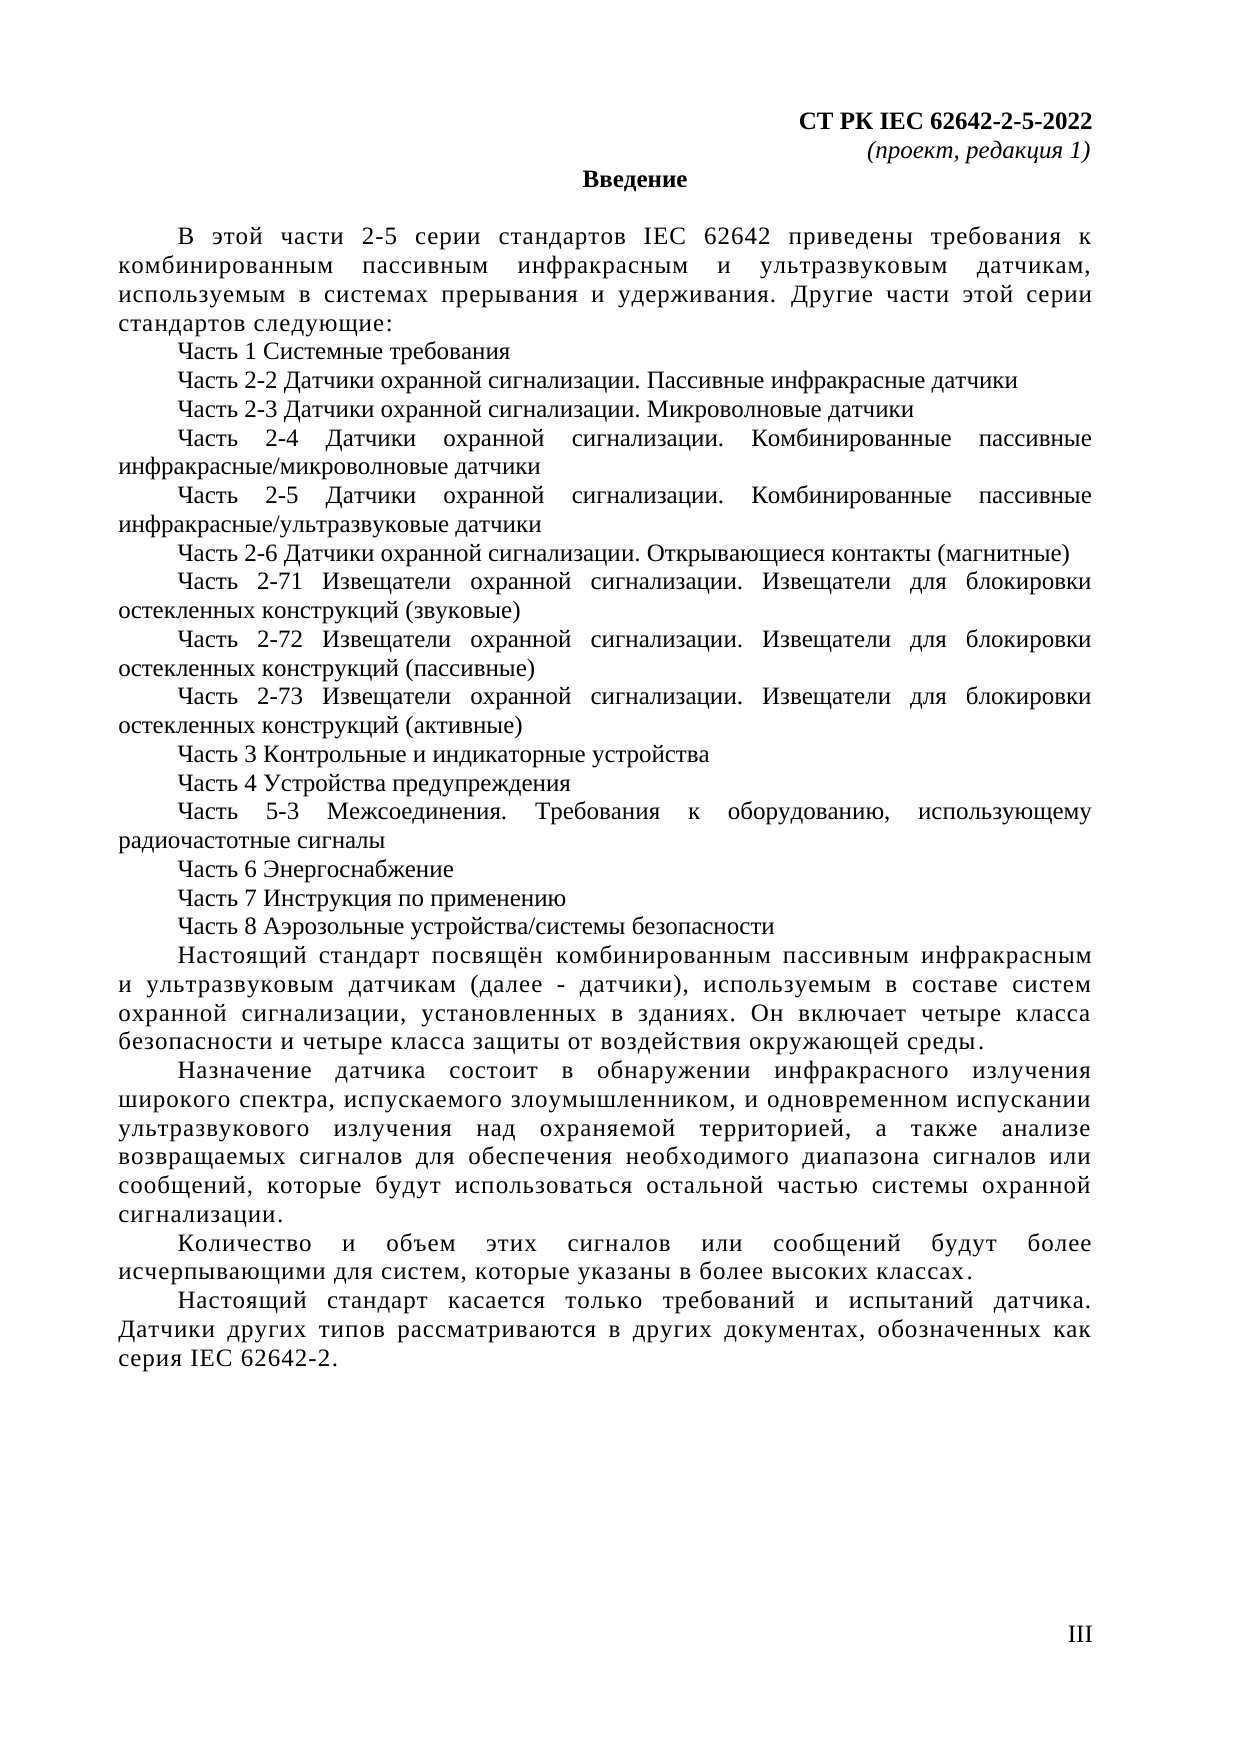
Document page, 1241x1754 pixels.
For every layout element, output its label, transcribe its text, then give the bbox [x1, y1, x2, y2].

text Настоящий стандарт касается только требований и испытаний датчика. Датчики других типов рассматриваются в других документах, обозначенных как серия IEC 62642-2. [118, 1285, 1092, 1371]
text Часть 7 Инструкция по применению [118, 883, 1092, 911]
text Часть 2-2 Датчики охранной сигнализации. Пассивные инфракрасные датчики [118, 365, 1092, 394]
text Часть 2-5 Датчики охранной сигнализации. Комбинированные пассивные инфракрасные/ультразвуковые датчики [118, 480, 1092, 538]
text Часть 2-4 Датчики охранной сигнализации. Комбинированные пассивные инфракрасные/микроволновые датчики [118, 423, 1092, 480]
text Часть 8 Аэрозольные устройства/системы безопасности [118, 911, 1092, 940]
text Назначение датчика состоит в обнаружении инфракрасного излучения широкого спектра, испускаемого злоумышленником, и одновременном испускании ультразвукового излучения над охраняемой территорией, а также анализе возвращаемых сигналов для обеспечения необходимого диапазона сигналов или сообщений, которые будут использоваться остальной частью системы охранной сигнализации. [118, 1055, 1092, 1228]
text Введение [118, 164, 1092, 193]
text Часть 2-3 Датчики охранной сигнализации. Микроволновые датчики [118, 394, 1092, 423]
text Часть 3 Контрольные и индикаторные устройства [118, 739, 1092, 768]
text Часть 4 Устройства предупреждения [118, 768, 1092, 796]
text Часть 5-3 Межсоединения. Требования к оборудованию, использующему радиочастотные сигналы [118, 796, 1092, 854]
text В этой части 2-5 серии стандартов IEC 62642 приведены требования к комбинированным пассивным инфракрасным и ультразвуковым датчикам, используемым в системах прерывания и удерживания. Другие части этой серии стандартов следующие: [118, 221, 1092, 336]
text Часть 2-73 Извещатели охранной сигнализации. Извещатели для блокировки остекленных конструкций (активные) [118, 681, 1092, 739]
text Часть 6 Энергоснабжение [118, 854, 1092, 883]
text Настоящий стандарт посвящён комбинированным пассивным инфракрасным и ультразвуковым датчикам (далее - датчики), используемым в составе систем охранной сигнализации, установленных в зданиях. Он включает четыре класса безопасности и четыре класса защиты от воздействия окружающей среды. [118, 940, 1092, 1055]
text Часть 1 Системные требования [118, 336, 1092, 365]
text Количество и объем этих сигналов или сообщений будут более исчерпывающими для систем, которые указаны в более высоких классах. [118, 1228, 1092, 1285]
text Часть 2-71 Извещатели охранной сигнализации. Извещатели для блокировки остекленных конструкций (звуковые) [118, 566, 1092, 624]
text Часть 2-6 Датчики охранной сигнализации. Открывающиеся контакты (магнитные) [118, 538, 1092, 566]
text Часть 2-72 Извещатели охранной сигнализации. Извещатели для блокировки остекленных конструкций (пассивные) [118, 624, 1092, 681]
